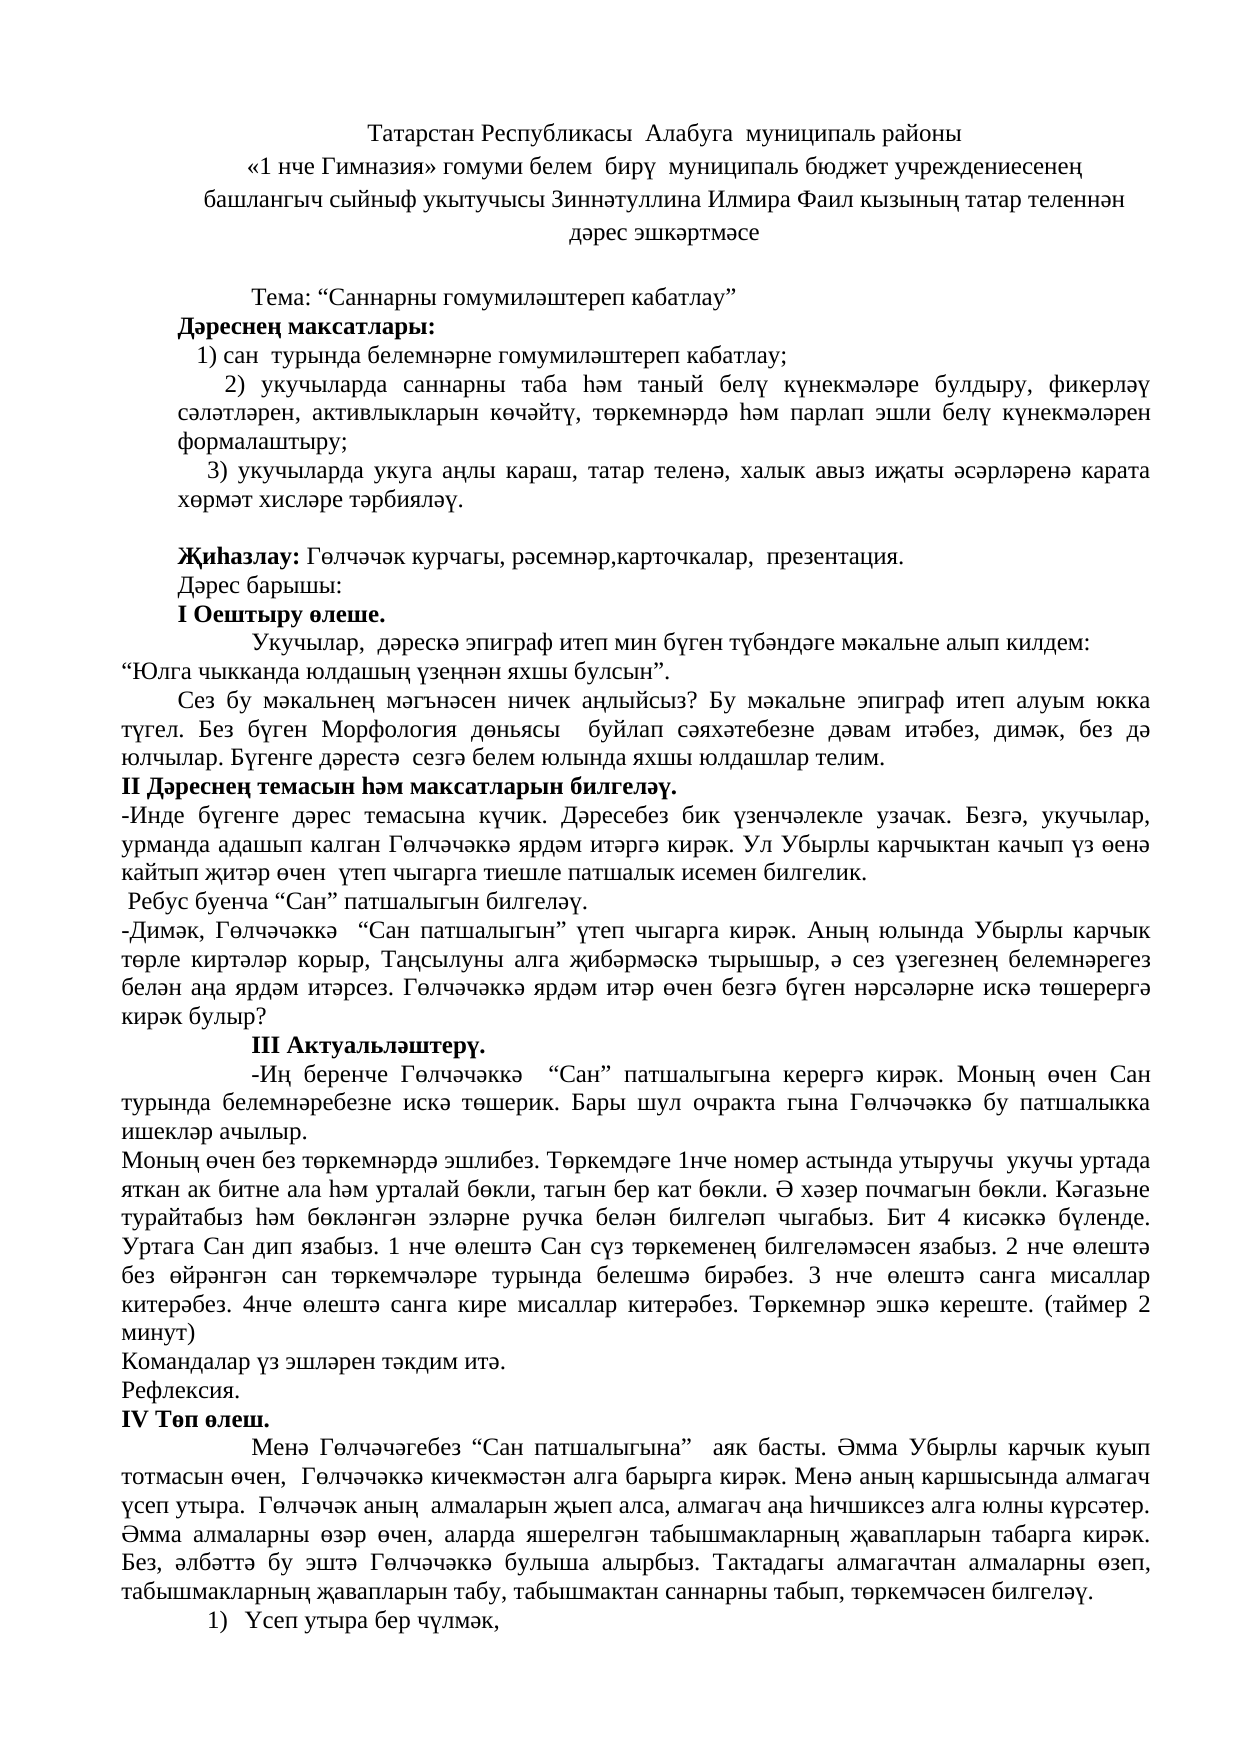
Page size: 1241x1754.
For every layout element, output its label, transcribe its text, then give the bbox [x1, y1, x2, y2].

text Дәрес барышы: [177, 570, 1152, 599]
list Үсеп утыра бер чүлмәк, [207, 1605, 1152, 1634]
text Командалар үз эшләрен тәкдим итә. [121, 1346, 1152, 1375]
text Менә Гөлчәчәгебез “Сан патшалыгына” аяк басты. Әмма Убырлы карчык куып тотмасын өчен, Гөлчәчәккә кичекмәстән алга барырга кирәк. Менә аның каршысында алмагач үсеп утыра. Гөлчәчәк аның алмаларын җыеп алса, алмагач аңа һичшиксез алга юлны күрсәтер. Әмма алмаларны өзәр өчен, аларда яшерелгән табышмакларның җавапларын табарга кирәк. Без, әлбәттә бу эштә Гөлчәчәккә булыша алырбыз. Тактадагы алмагачтан алмаларны өзеп, табышмакларның җавапларын табу, табышмактан саннарны табып, төркемчәсен билгеләү. [121, 1432, 1152, 1605]
text III Актуальләштерү. [121, 1030, 1152, 1059]
text Җиһазлау: Гөлчәчәк курчагы, рәсемнәр,карточкалар, презентация. [177, 541, 1152, 570]
text Моның өчен без төркемнәрдә эшлибез. Төркемдәге 1нче номер астында утыручы укучы уртада яткан ак битне ала һәм урталай бөкли, тагын бер кат бөкли. Ә хәзер почмагын бөкли. Кәгазьне турайтабыз һәм бөкләнгән эзләрне ручка белән билгеләп чыгабыз. Бит 4 кисәккә бүленде. Уртага Сан дип язабыз. 1 нче өлештә Сан сүз төркеменең билгеләмәсен язабыз. 2 нче өлештә без өйрәнгән сан төркемчәләре турында белешмә бирәбез. 3 нче өлештә санга мисаллар китерәбез. 4нче өлештә санга кире мисаллар китерәбез. Төркемнәр эшкә кереште. (таймер 2 минут) [121, 1145, 1152, 1346]
text 1) сан турында белемнәрне гомумиләштереп кабатлау; [177, 340, 1152, 369]
text “Юлга чыкканда юлдашың үзеңнән яхшы булсын”. [121, 656, 1152, 685]
text -Димәк, Гөлчәчәккә “Сан патшалыгын” үтеп чыгарга кирәк. Аның юлында Убырлы карчык төрле киртәләр корыр, Таңсылуны алга җибәрмәскә тырышыр, ә сез үзегезнең белемнәрегез белән аңа ярдәм итәрсез. Гөлчәчәккә ярдәм итәр өчен безгә бүген нәрсәләрне искә төшерергә кирәк булыр? [121, 915, 1152, 1030]
text 2) укучыларда саннарны таба һәм таный белү күнекмәләре булдыру, фикерләү сәләтләрен, активлыкларын көчәйтү, төркемнәрдә һәм парлап эшли белү күнекмәләрен формалаштыру; [177, 369, 1152, 455]
text Ребус буенча “Сан” патшалыгын билгеләү. [121, 886, 1152, 915]
text I Оештыру өлеше. [177, 599, 1152, 627]
text -Иң беренче Гөлчәчәккә “Сан” патшалыгына керергә кирәк. Моның өчен Сан турында белемнәребезне искә төшерик. Бары шул очракта гына Гөлчәчәккә бу патшалыкка ишекләр ачылыр. [121, 1059, 1152, 1145]
text Рефлексия. [121, 1375, 1152, 1404]
text IV Төп өлеш. [121, 1404, 1152, 1432]
text -Инде бүгенге дәрес темасына күчик. Дәресебез бик үзенчәлекле узачак. Безгә, укучылар, урманда адашып калган Гөлчәчәккә ярдәм итәргә кирәк. Ул Убырлы карчыктан качып үз өенә кайтып җитәр өчен үтеп чыгарга тиешле патшалык исемен билгелик. [121, 800, 1152, 886]
text «1 нче Гимназия» гомуми белем бирү муниципаль бюджет учреждениесенең [177, 151, 1152, 180]
text Татарстан Республикасы Алабуга муниципаль районы [177, 118, 1152, 147]
text дәрес эшкәртмәсе [177, 217, 1152, 246]
text Укучылар, дәрескә эпиграф итеп мин бүген түбәндәге мәкальне алып килдем: [121, 627, 1152, 656]
text Сез бу мәкальнең мәгънәсен ничек аңлыйсыз? Бу мәкальне эпиграф итеп алуым юкка түгел. Без бүген Морфология дөньясы буйлап сәяхәтебезне дәвам итәбез, димәк, без дә юлчылар. Бүгенге дәрестә сезгә белем юлында яхшы юлдашлар телим. [121, 685, 1152, 771]
text Тема: “Саннарны гомумиләштереп кабатлау” [121, 282, 1152, 311]
text Дәреснең максатлары: [177, 311, 1152, 340]
text башлангыч сыйныф укытучысы Зиннәтуллина Илмира Фаил кызының татар теленнән [177, 184, 1152, 213]
text II Дәреснең темасын һәм максатларын билгеләү. [121, 771, 1152, 800]
text 3) укучыларда укуга аңлы караш, татар теленә, халык авыз иҗаты әсәрләренә карата хөрмәт хисләре тәрбияләү. [177, 455, 1152, 512]
